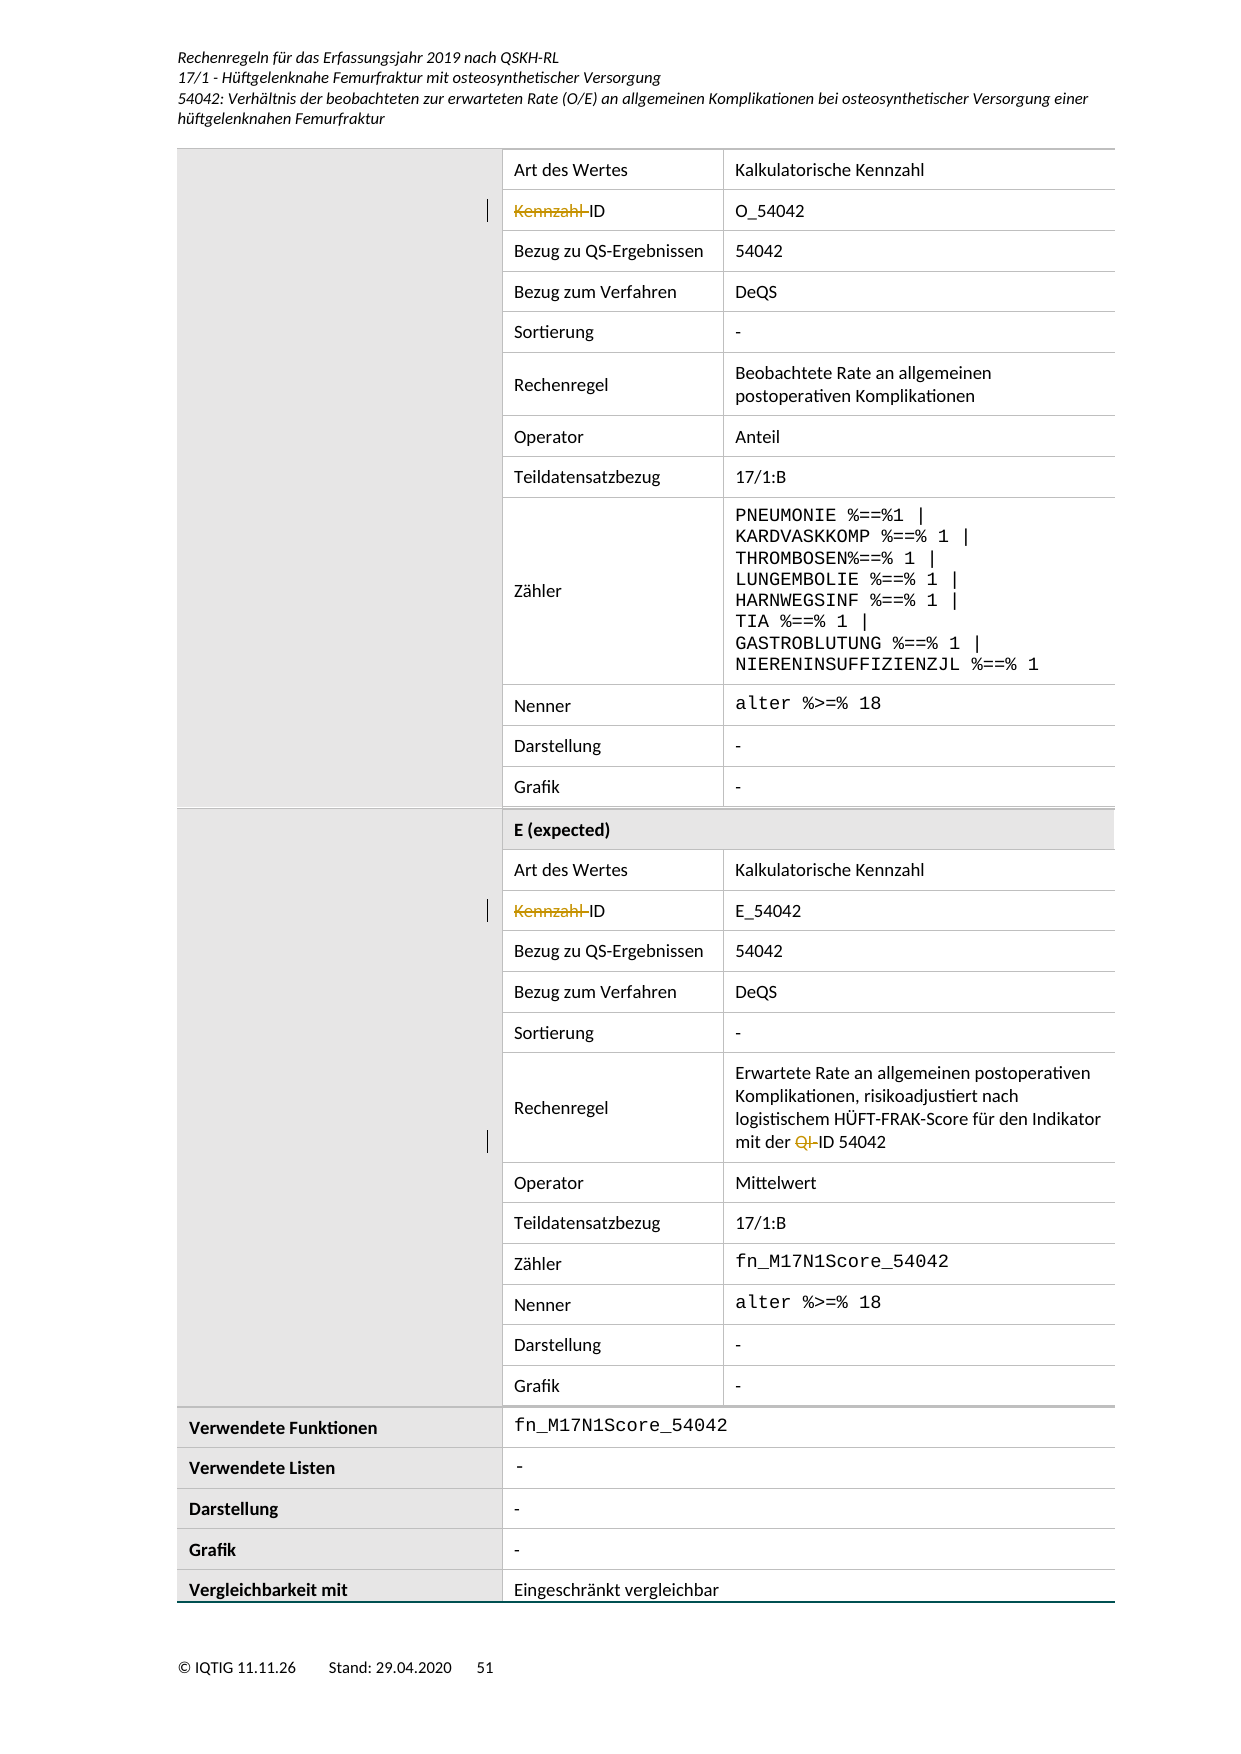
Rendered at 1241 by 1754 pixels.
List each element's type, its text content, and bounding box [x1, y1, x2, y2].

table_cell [177, 1570, 502, 1601]
table_cell [724, 312, 1115, 352]
table_cell Verwendete Funktionen [177, 1408, 502, 1447]
table_cell - [503, 1529, 1115, 1569]
table_cell [503, 767, 723, 806]
table_cell [724, 931, 1115, 971]
table_cell [724, 972, 1115, 1012]
table_cell [503, 353, 723, 415]
table_cell [503, 1203, 723, 1243]
table_cell [724, 1366, 1115, 1405]
table_cell [503, 498, 723, 684]
table_cell [503, 1366, 723, 1405]
table_cell [724, 850, 1115, 890]
table_cell [724, 1163, 1115, 1202]
table_cell Darstellung [177, 1489, 502, 1528]
table_cell [503, 231, 723, 271]
table_cell [503, 190, 723, 230]
table_cell [724, 231, 1115, 271]
table_cell [503, 891, 723, 930]
table_cell [724, 498, 1115, 684]
table_cell [724, 416, 1115, 456]
table_cell [503, 726, 723, 766]
table_cell [724, 457, 1115, 497]
table_cell [724, 1013, 1115, 1052]
table_cell Verwendete Listen [177, 1448, 502, 1488]
table_cell [503, 850, 723, 890]
table_cell [724, 1325, 1115, 1365]
table_cell [503, 972, 723, 1012]
table_cell [503, 416, 723, 456]
table_cell [177, 809, 502, 1406]
table_cell [503, 1053, 723, 1162]
table_cell [724, 1203, 1115, 1243]
table_cell [503, 1285, 723, 1324]
table_cell [724, 685, 1115, 725]
table_cell [503, 457, 723, 497]
table_cell [724, 767, 1115, 806]
table_cell [503, 272, 723, 311]
table_cell [503, 150, 723, 189]
table_cell - [503, 1489, 1115, 1528]
table_cell - [503, 1448, 1115, 1488]
table_cell [724, 150, 1115, 189]
table_cell Grafik [177, 1529, 502, 1569]
table_cell [503, 1244, 723, 1284]
table_cell [503, 1325, 723, 1365]
table_cell [724, 1244, 1115, 1284]
table_cell [724, 891, 1115, 930]
table_cell [503, 1163, 723, 1202]
table_cell [724, 726, 1115, 766]
table_cell [724, 272, 1115, 311]
table_cell [724, 1053, 1115, 1162]
table_cell [503, 1013, 723, 1052]
table_cell fn_M17N1Score_54042 [503, 1408, 1115, 1447]
table_cell [724, 190, 1115, 230]
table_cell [177, 149, 502, 807]
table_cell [503, 1570, 1115, 1601]
table_cell [503, 685, 723, 725]
table_cell [724, 353, 1115, 415]
table_cell [724, 1285, 1115, 1324]
table_cell [503, 931, 723, 971]
table_cell [503, 312, 723, 352]
